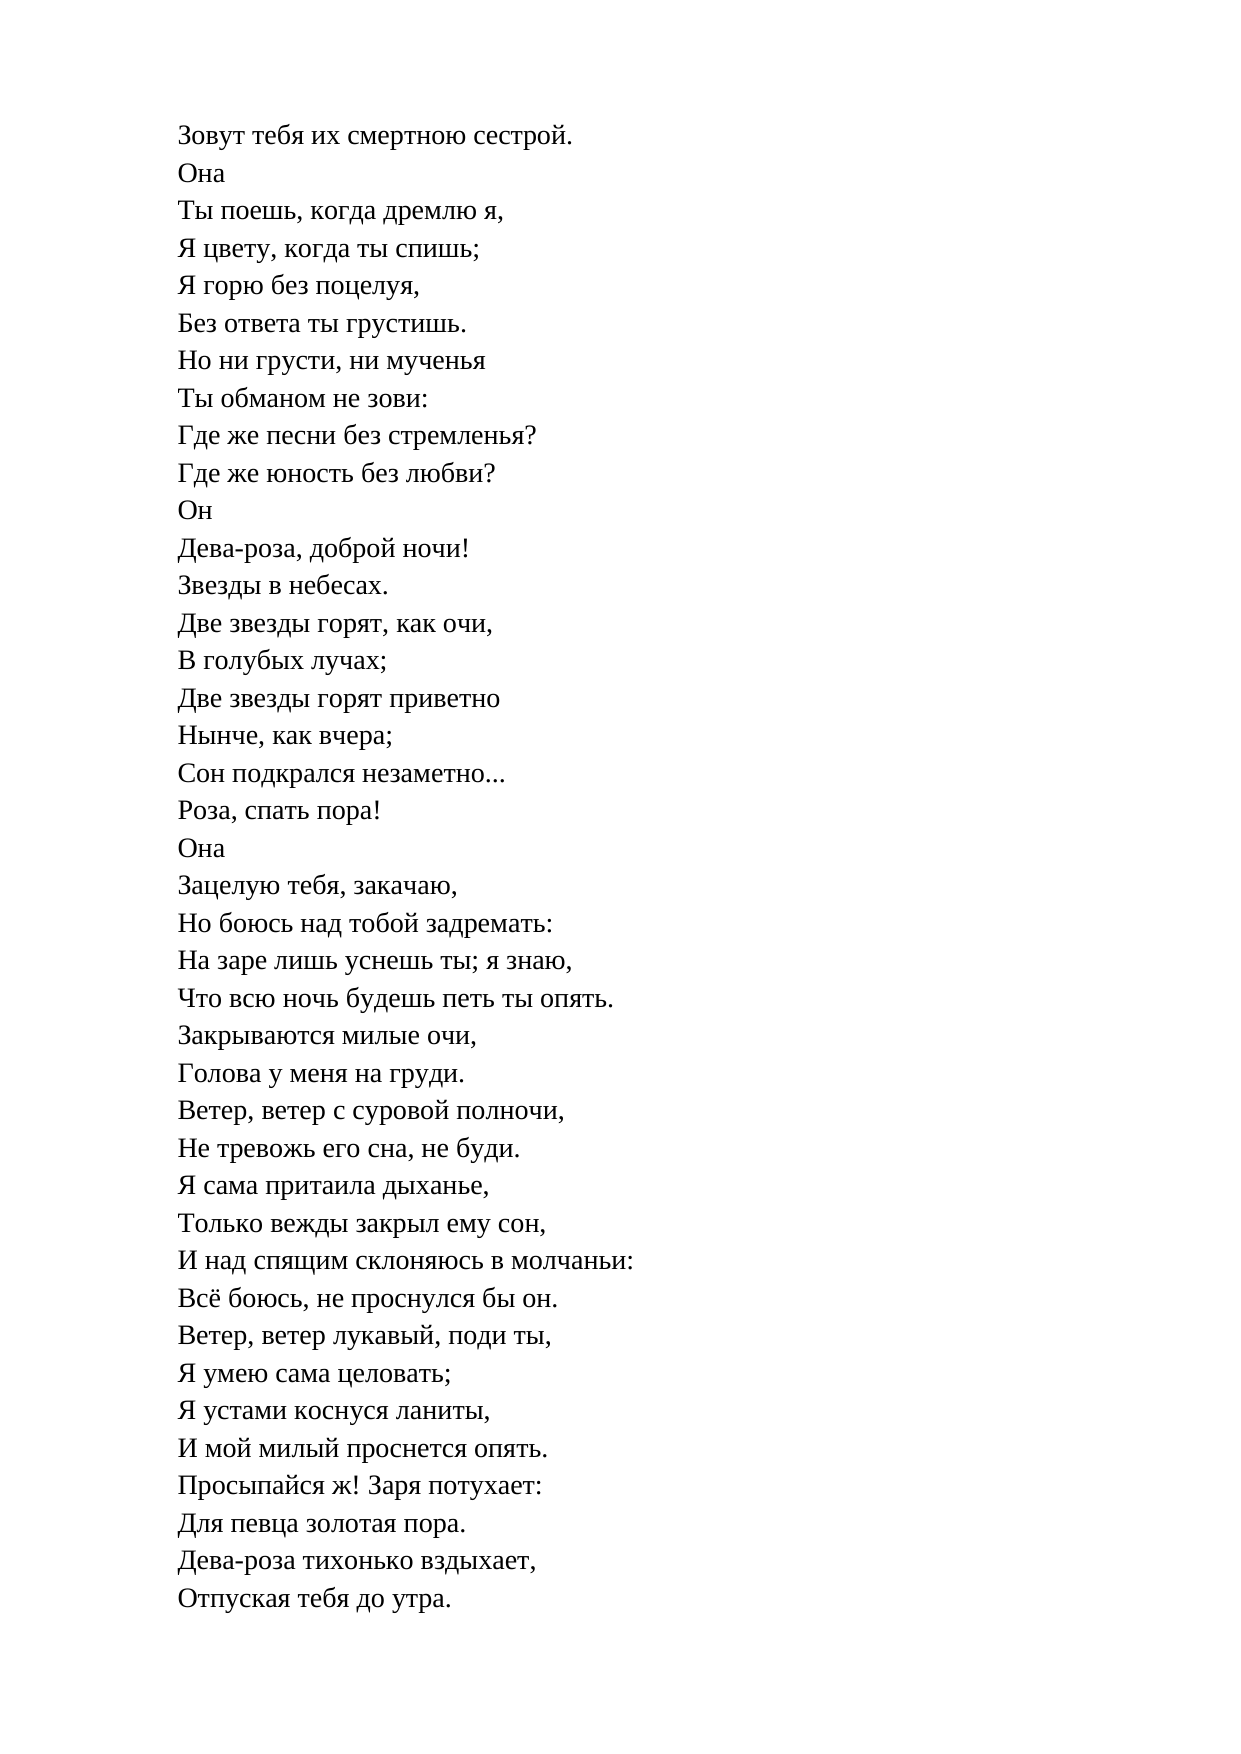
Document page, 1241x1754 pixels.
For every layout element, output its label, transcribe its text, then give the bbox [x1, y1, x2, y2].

text Две звезды горят, как очи, [177, 606, 1152, 638]
text Она [177, 156, 1152, 188]
text Роза, спать пора! [177, 793, 1152, 826]
text На заре лишь уснешь ты; я знаю, [177, 943, 1152, 976]
text Я сама притаила дыханье, [177, 1168, 1152, 1201]
text Где же песни без стремленья? [177, 418, 1152, 451]
text Зовут тебя их смертною сестрой. [177, 118, 1152, 151]
text Она [177, 831, 1152, 863]
text Голова у меня на груди. [177, 1056, 1152, 1088]
text Я горю без поцелуя, [177, 268, 1152, 301]
text Закрываются милые очи, [177, 1018, 1152, 1051]
text Ветер, ветер с суровой полночи, [177, 1093, 1152, 1126]
text Где же юность без любви? [177, 456, 1152, 488]
text Что всю ночь будешь петь ты опять. [177, 981, 1152, 1013]
text Дева-роза, доброй ночи! [177, 531, 1152, 563]
text Я цвету, когда ты спишь; [177, 231, 1152, 263]
text Звезды в небесах. [177, 568, 1152, 601]
text Для певца золотая пора. [177, 1506, 1152, 1538]
text Ты обманом не зови: [177, 381, 1152, 413]
text Я устами коснуся ланиты, [177, 1393, 1152, 1426]
text Нынче, как вчера; [177, 718, 1152, 751]
text Всё боюсь, не проснулся бы он. [177, 1281, 1152, 1313]
text Только вежды закрыл ему сон, [177, 1206, 1152, 1238]
text Он [177, 493, 1152, 526]
text Зацелую тебя, закачаю, [177, 868, 1152, 901]
text Ветер, ветер лукавый, поди ты, [177, 1318, 1152, 1351]
text В голубых лучах; [177, 643, 1152, 676]
text Я умею сама целовать; [177, 1356, 1152, 1388]
text И мой милый проснется опять. [177, 1431, 1152, 1463]
text Сон подкрался незаметно... [177, 756, 1152, 788]
text Отпуская тебя до утра. [177, 1581, 1152, 1613]
text Не тревожь его сна, не буди. [177, 1131, 1152, 1163]
text И над спящим склоняюсь в молчаньи: [177, 1243, 1152, 1276]
text Но ни грусти, ни мученья [177, 343, 1152, 376]
text Две звезды горят приветно [177, 681, 1152, 713]
text Без ответа ты грустишь. [177, 306, 1152, 338]
text Но боюсь над тобой задремать: [177, 906, 1152, 938]
text Дева-роза тихонько вздыхает, [177, 1543, 1152, 1576]
text Просыпайся ж! Заря потухает: [177, 1468, 1152, 1501]
text Ты поешь, когда дремлю я, [177, 193, 1152, 226]
